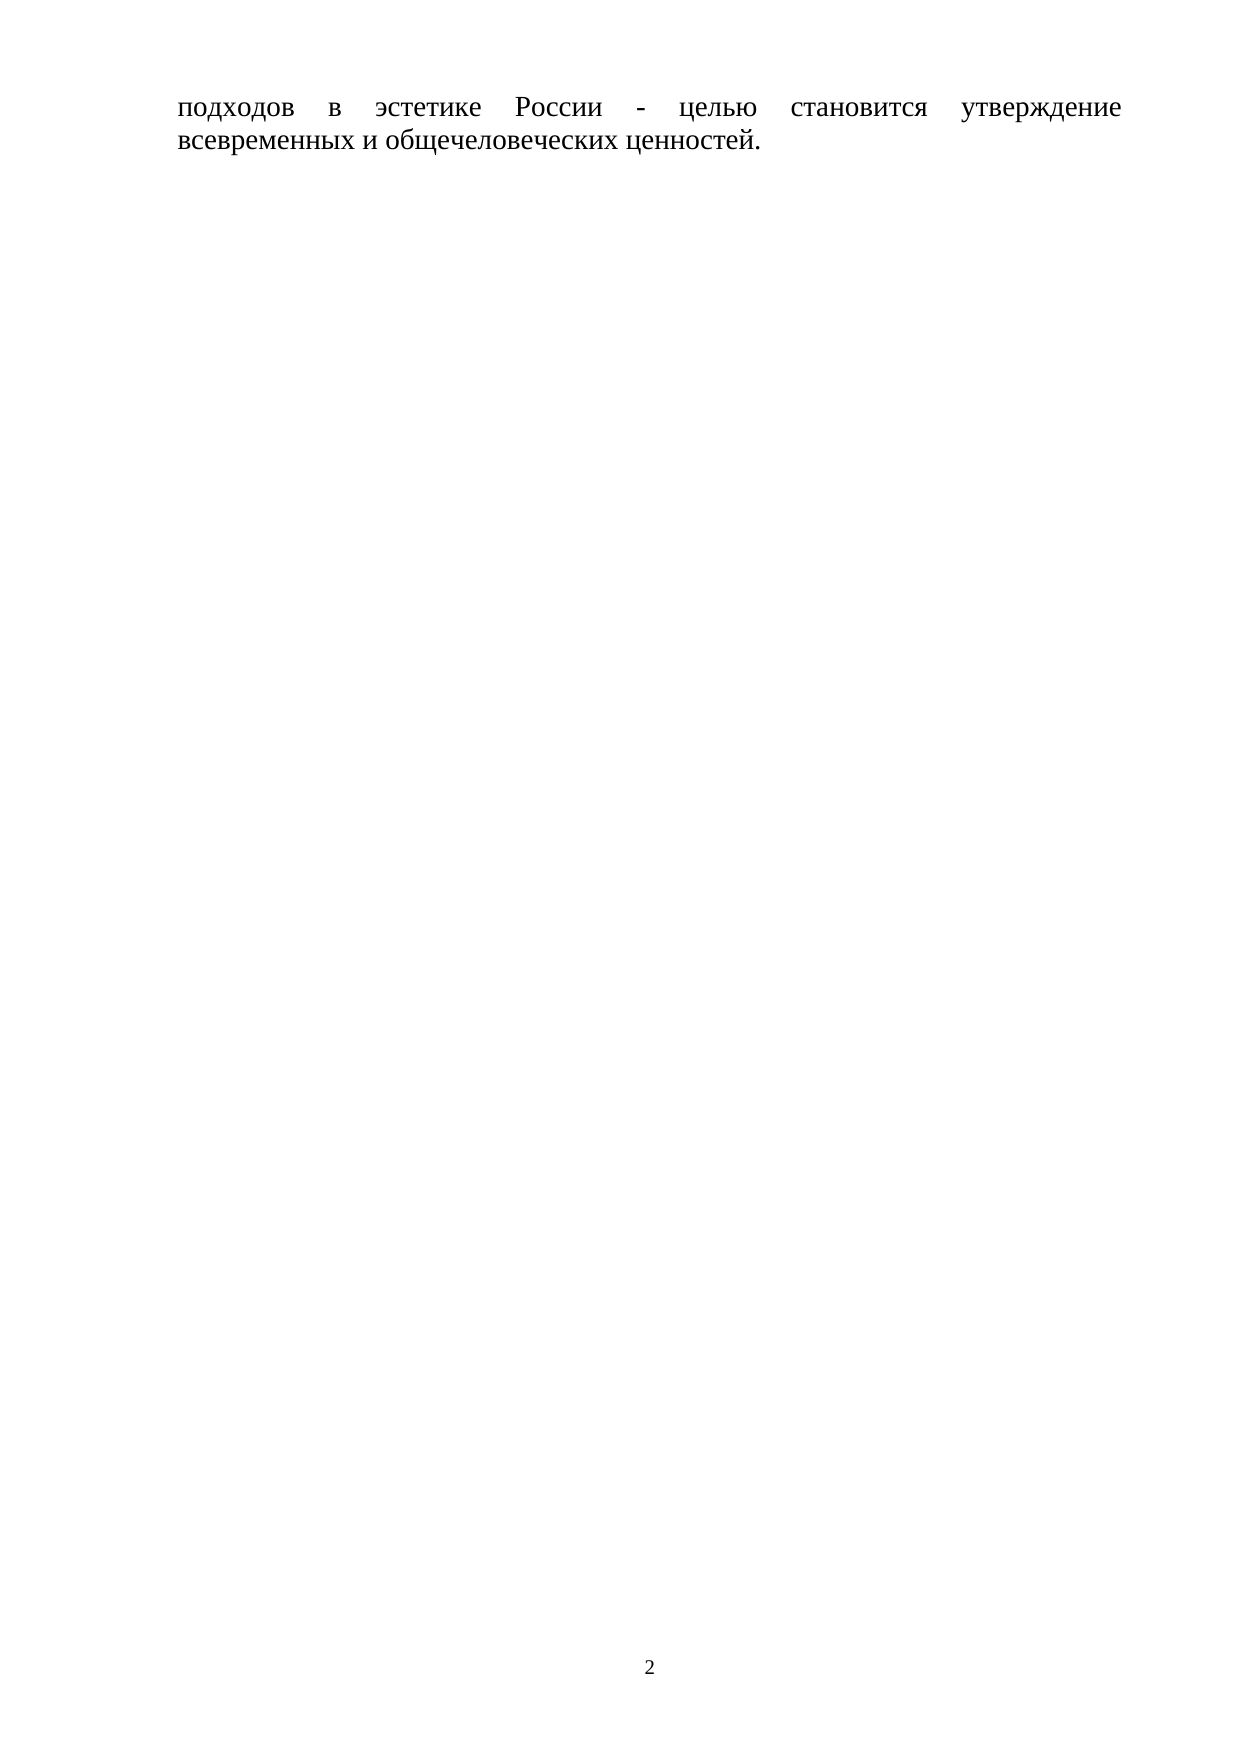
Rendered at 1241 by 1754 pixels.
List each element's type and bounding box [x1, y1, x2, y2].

text [177, 89, 1122, 156]
